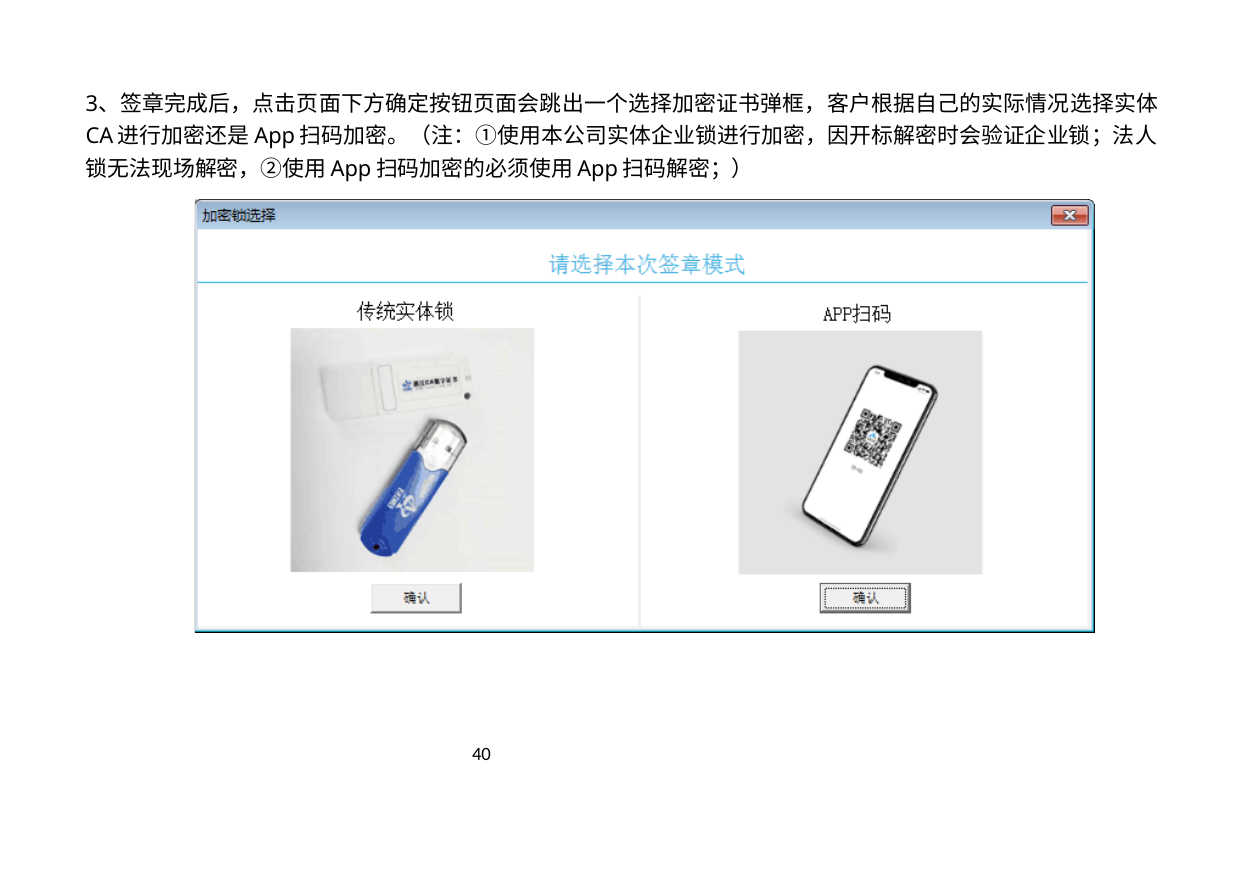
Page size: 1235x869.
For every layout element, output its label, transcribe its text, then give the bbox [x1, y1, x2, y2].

picture [194, 199, 1095, 633]
text 3、签章完成后，点击页面下方确定按钮页面会跳出一个选择加密证书弹框，客户根据自己的实际情况选择实体CA进行加密还是App扫码加密。（注：①使用本公司实体企业锁进行加密，因开标解密时会验证企业锁；法人锁无法现场解密，②使用App扫码加密的必须使用App扫码解密；） [85, 86, 1158, 183]
